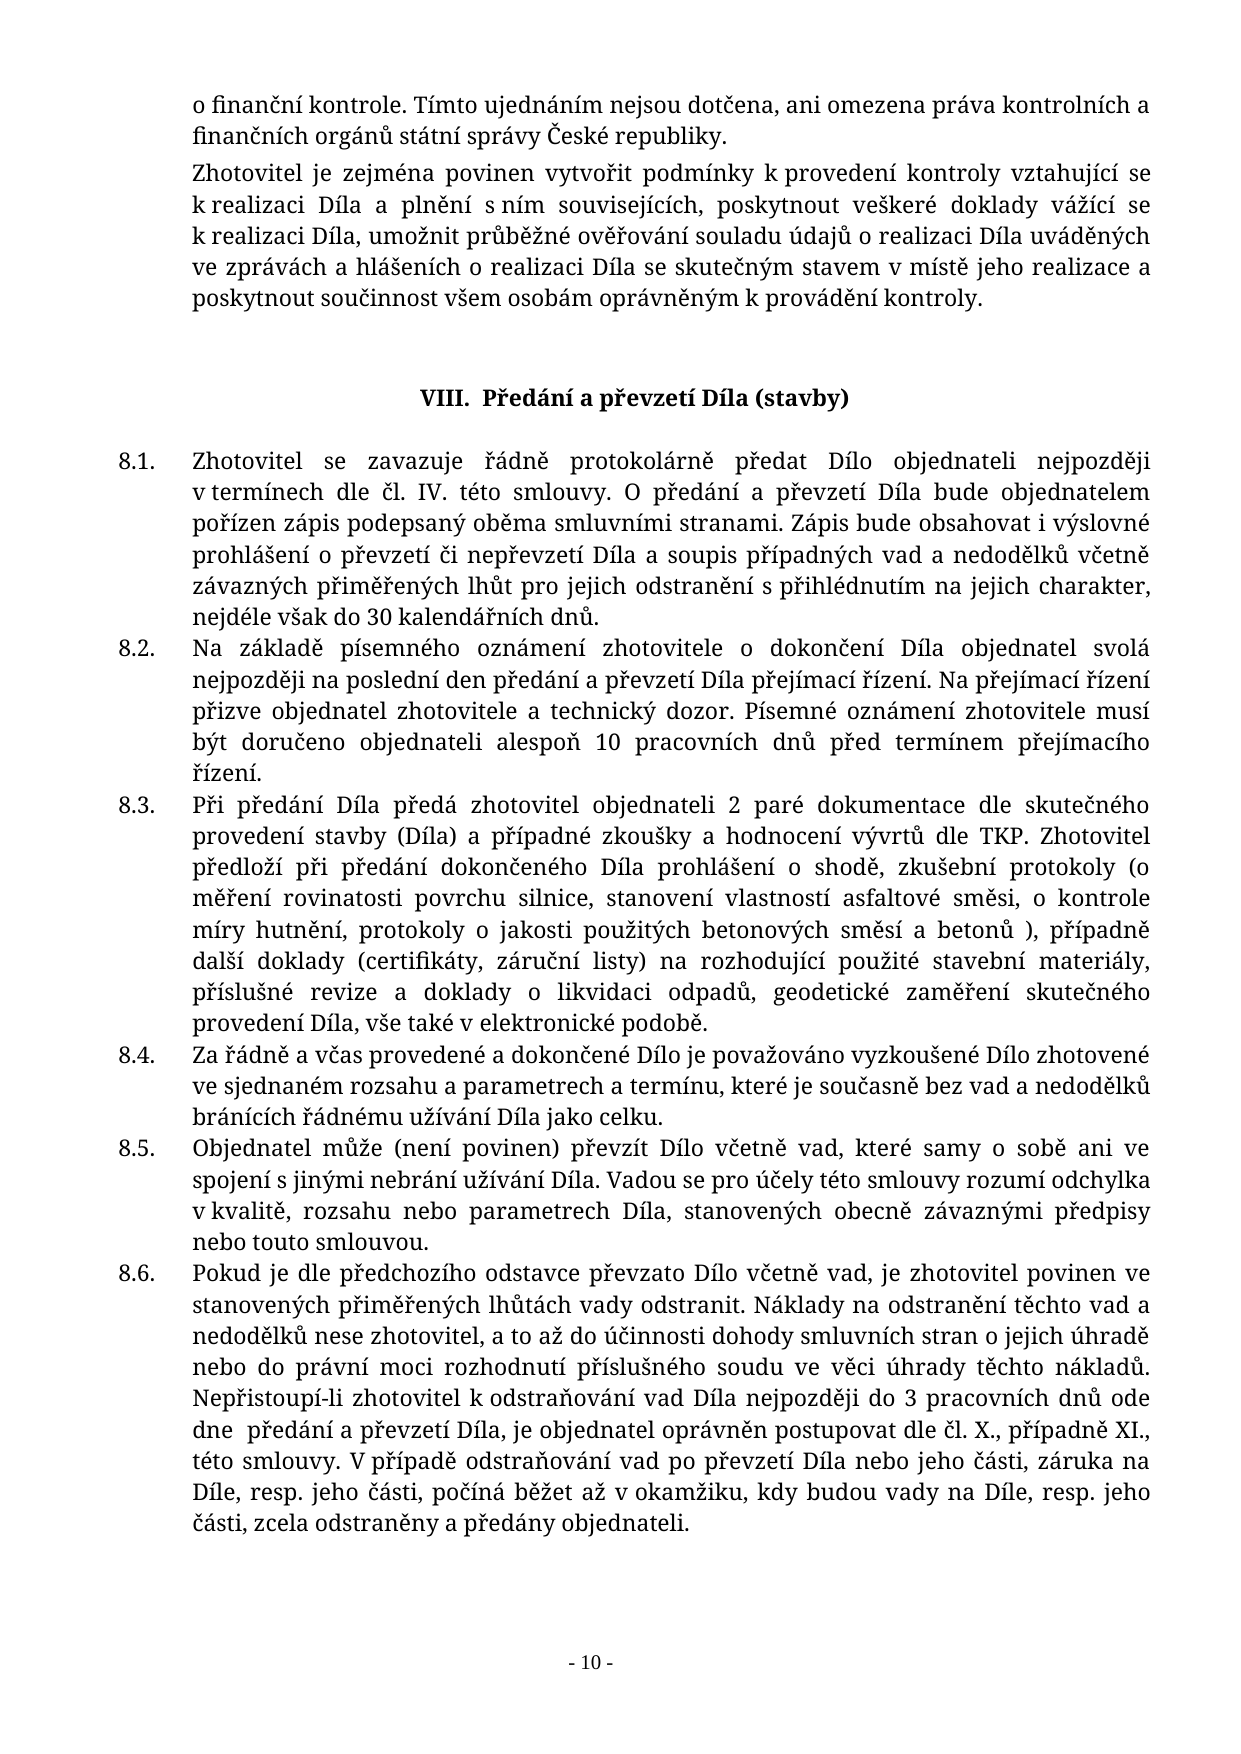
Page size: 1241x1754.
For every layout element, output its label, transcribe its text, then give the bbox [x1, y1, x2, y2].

text VIII. Předání a převzetí Díla (stavby) [118, 382, 1152, 414]
text Zhotovitel je zejména povinen vytvořit podmínky k provedení kontroly vztahující se k realizaci Díla a plnění s ním souvisejících, poskytnout veškeré doklady vážící se k realizaci Díla, umožnit průběžné ověřování souladu údajů o realizaci Díla uváděných ve zprávách a hlášeních o realizaci Díla se skutečným stavem v místě jeho realizace a poskytnout součinnost všem osobám oprávněným k provádění kontroly. [192, 157, 1152, 314]
list Za řádně a včas provedené a dokončené Dílo je považováno vyzkoušené Dílo zhotovené ve sjednaném rozsahu a parametrech a termínu, které je současně bez vad a nedodělků bránících řádnému užívání Díla jako celku. [118, 1039, 1152, 1132]
list Na základě písemného oznámení zhotovitele o dokončení Díla objednatel svolá nejpozději na poslední den předání a převzetí Díla přejímací řízení. Na přejímací řízení přizve objednatel zhotovitele a technický dozor. Písemné oznámení zhotovitele musí být doručeno objednateli alespoň 10 pracovních dnů před termínem přejímacího řízení. [118, 632, 1152, 789]
list Zhotovitel se zavazuje řádně protokolárně předat Dílo objednateli nejpozději v termínech dle čl. IV. této smlouvy. O předání a převzetí Díla bude objednatelem pořízen zápis podepsaný oběma smluvními stranami. Zápis bude obsahovat i výslovné prohlášení o převzetí či nepřevzetí Díla a soupis případných vad a nedodělků včetně závazných přiměřených lhůt pro jejich odstranění s přihlédnutím na jejich charakter, nejdéle však do 30 kalendářních dnů. [118, 445, 1152, 632]
list Objednatel může (není povinen) převzít Dílo včetně vad, které samy o sobě ani ve spojení s jinými nebrání užívání Díla. Vadou se pro účely této smlouvy rozumí odchylka v kvalitě, rozsahu nebo parametrech Díla, stanovených obecně závaznými předpisy nebo touto smlouvou. [118, 1132, 1152, 1257]
list Pokud je dle předchozího odstavce převzato Dílo včetně vad, je zhotovitel povinen ve stanovených přiměřených lhůtách vady odstranit. Náklady na odstranění těchto vad a nedodělků nese zhotovitel, a to až do účinnosti dohody smluvních stran o jejich úhradě nebo do právní moci rozhodnutí příslušného soudu ve věci úhrady těchto nákladů. Nepřistoupí-li zhotovitel k odstraňování vad Díla nejpozději do 3 pracovních dnů ode dne předání a převzetí Díla, je objednatel oprávněn postupovat dle čl. X., případně XI., této smlouvy. V případě odstraňování vad po převzetí Díla nebo jeho části, záruka na Díle, resp. jeho části, počíná běžet až v okamžiku, kdy budou vady na Díle, resp. jeho části, zcela odstraněny a předány objednateli. [118, 1257, 1152, 1539]
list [118, 89, 1152, 151]
list Při předání Díla předá zhotovitel objednateli 2 paré dokumentace dle skutečného provedení stavby (Díla) a případné zkoušky a hodnocení vývrtů dle TKP. Zhotovitel předloží při předání dokončeného Díla prohlášení o shodě, zkušební protokoly (o měření rovinatosti povrchu silnice, stanovení vlastností asfaltové směsi, o kontrole míry hutnění, protokoly o jakosti použitých betonových směsí a betonů ), případně další doklady (certifikáty, záruční listy) na rozhodující použité stavební materiály, příslušné revize a doklady o likvidaci odpadů, geodetické zaměření skutečného provedení Díla, vše také v elektronické podobě. [118, 789, 1152, 1039]
